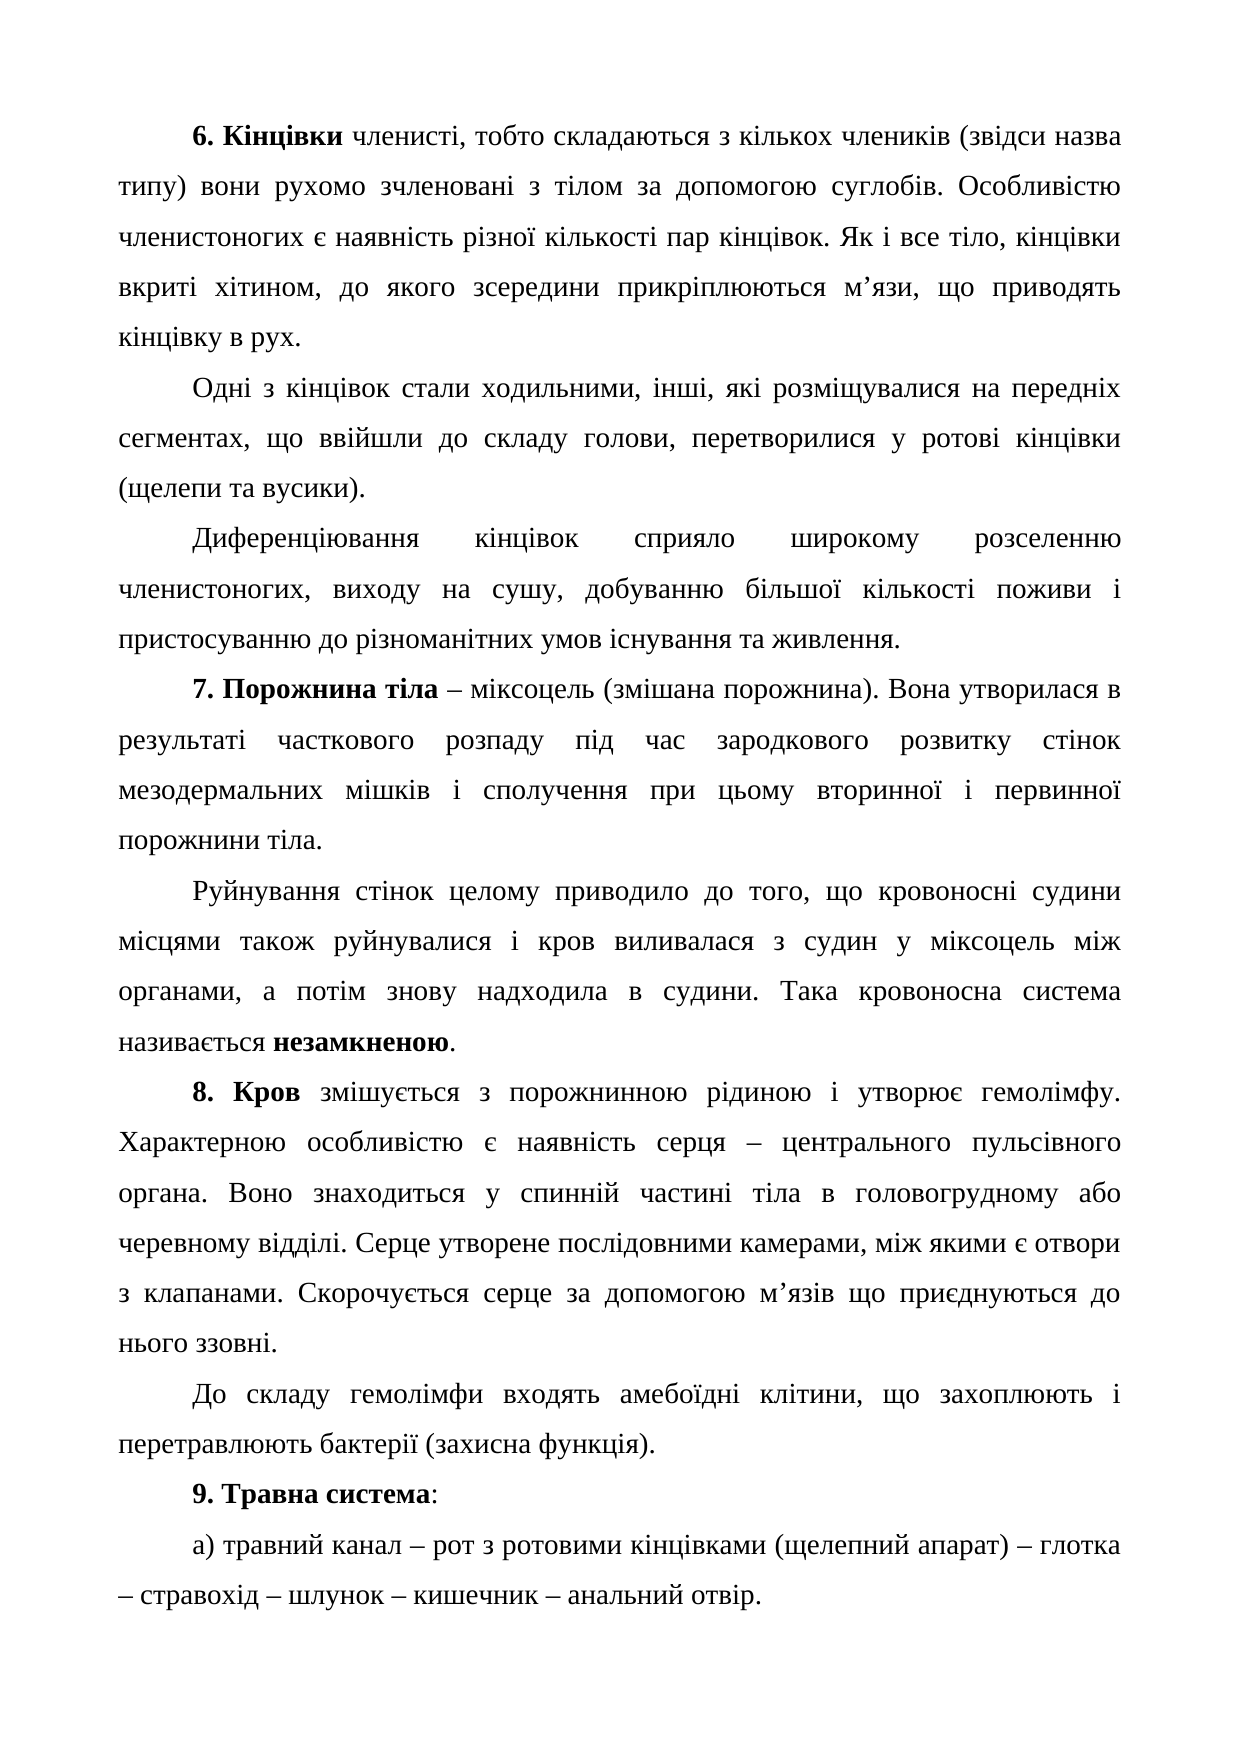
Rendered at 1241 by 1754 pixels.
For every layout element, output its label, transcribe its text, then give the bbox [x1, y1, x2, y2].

text Одні з кінцівок стали ходильними, інші, які розміщувалися на передніх сегментах, що ввійшли до складу голови, перетворилися у ротові кінцівки (щелепи та вусики). [118, 370, 1122, 504]
text До складу гемолімфи входять амебоїдні клітини, що захоплюють і перетравлюють бактерії (захисна функція). [118, 1376, 1122, 1460]
text 8. Кров змішується з порожнинною рідиною і утворює гемолімфу. Характерною особливістю є наявність серця – центрального пульсівного органа. Воно знаходиться у спинній частині тіла в головогрудному або черевному відділі. Серце утворене послідовними камерами, між якими є отвори з клапанами. Скорочується серце за допомогою м’язів що приєднуються до нього ззовні. [118, 1074, 1122, 1359]
text 6. Кінцівки членисті, тобто складаються з кількох члеників (звідси назва типу) вони рухомо зчленовані з тілом за допомогою суглобів. Особливістю членистоногих є наявність різної кількості пар кінцівок. Як і все тіло, кінцівки вкриті хітином, до якого зсередини прикріплюються м’язи, що приводять кінцівку в рух. [118, 118, 1122, 353]
text 7. Порожнина тіла – міксоцель (змішана порожнина). Вона утворилася в результаті часткового розпаду під час зародкового розвитку стінок мезодермальних мішків і сполучення при цьому вторинної і первинної порожнини тіла. [118, 672, 1122, 856]
text Диференціювання кінцівок сприяло широкому розселенню членистоногих, виходу на сушу, добуванню більшої кількості поживи і пристосуванню до різноманітних умов існування та живлення. [118, 521, 1122, 655]
text а) травний канал – рот з ротовими кінцівками (щелепний апарат) – глотка – стравохід – шлунок – кишечник – анальний отвір. [118, 1527, 1122, 1611]
text Руйнування стінок целому приводило до того, що кровоносні судини місцями також руйнувалися і кров виливалася з судин у міксоцель між органами, а потім знову надходила в судини. Така кровоносна система називається незамкненою. [118, 873, 1122, 1057]
text 9. Травна система: [118, 1477, 1122, 1510]
